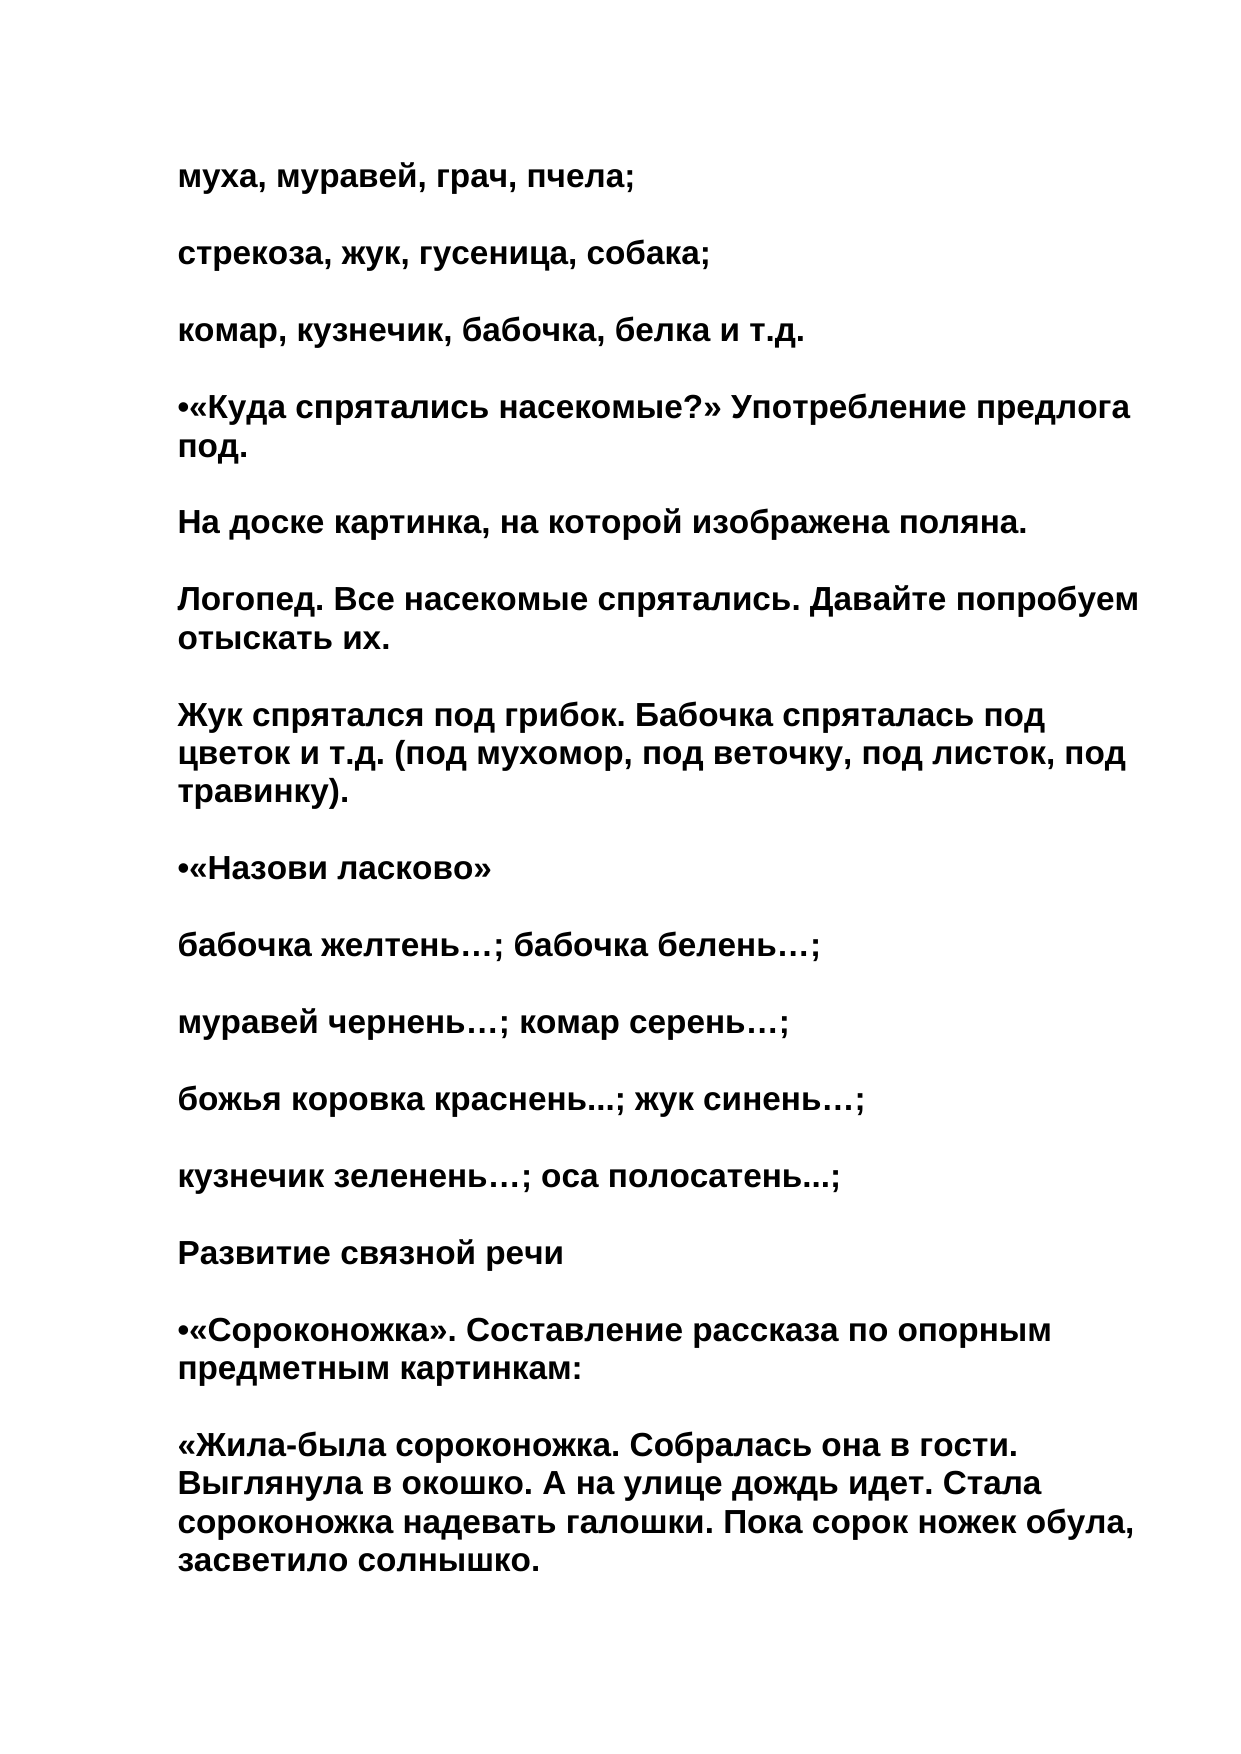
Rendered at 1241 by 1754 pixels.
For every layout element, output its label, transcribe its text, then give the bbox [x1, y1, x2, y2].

text комар, кузнечик, бабочка, белка и т.д. [177, 310, 1152, 349]
text кузнечик зеленень…; оса полосатень...; [177, 1156, 1152, 1194]
text муравей чернень…; комар серень…; [177, 1002, 1152, 1041]
text Логопед. Все насекомые спрятались. Давайте попробуем отыскать их. [177, 579, 1152, 656]
text •«Сороконожка». Составление рассказа по опорным предметным картинкам: [177, 1310, 1152, 1387]
text На доске картинка, на которой изображена поляна. [177, 502, 1152, 541]
text Развитие связной речи [177, 1233, 1152, 1271]
text стрекоза, жук, гусеница, собака; [177, 233, 1152, 272]
text •«Назови ласково» [177, 848, 1152, 887]
text Жук спрятался под грибок. Бабочка спряталась под цветок и т.д. (под мухомор, под веточку, под листок, под травинку). [177, 695, 1152, 810]
text бабочка желтень…; бабочка белень…; [177, 925, 1152, 964]
text муха, муравей, грач, пчела; [177, 157, 1152, 195]
text божья коровка краснень...; жук синень…; [177, 1079, 1152, 1117]
text «Жила-была сороконожка. Собралась она в гости. Выглянула в окошко. А на улице дождь идет. Стала сороконожка надевать галошки. Пока сорок ножек обула, засветило солнышко. [177, 1425, 1152, 1579]
text •«Куда спрятались насекомые?» Употребление предлога под. [177, 387, 1152, 464]
